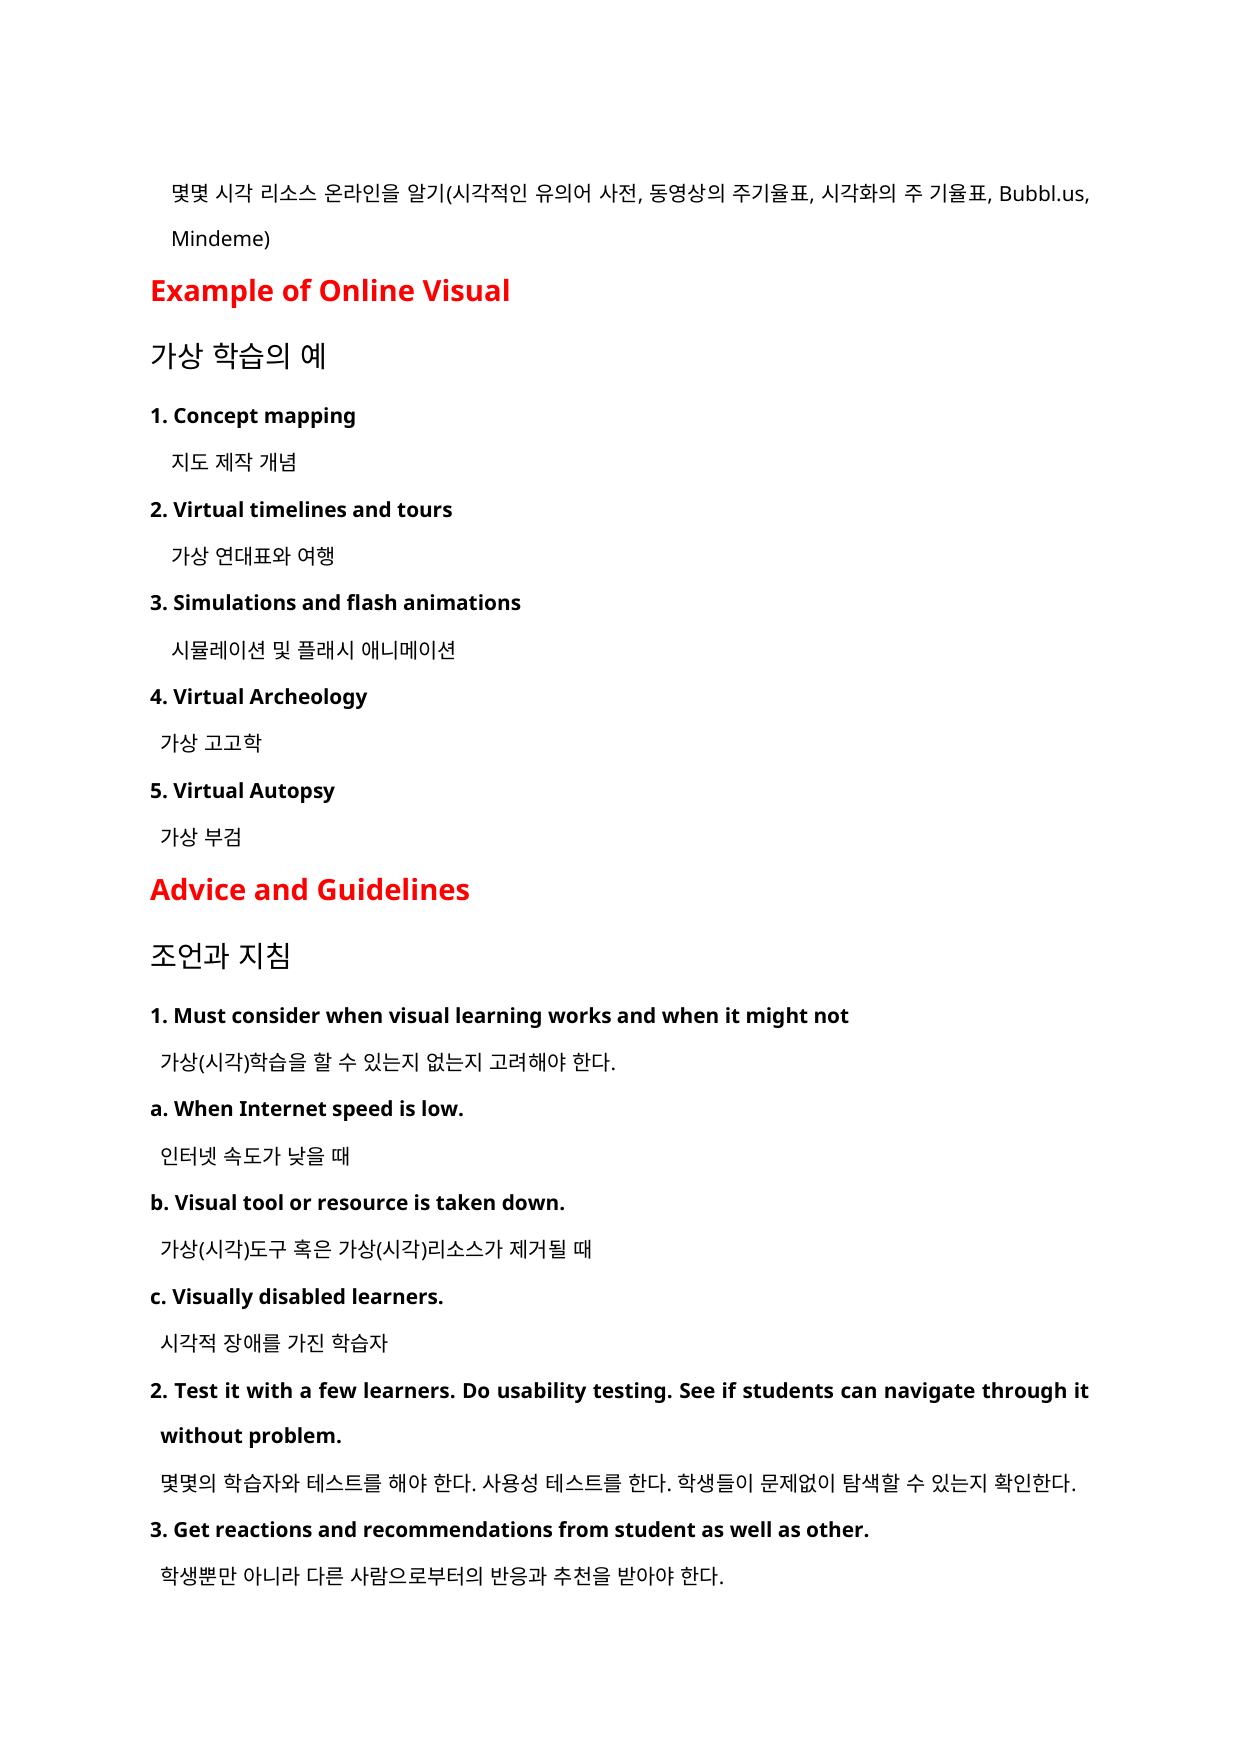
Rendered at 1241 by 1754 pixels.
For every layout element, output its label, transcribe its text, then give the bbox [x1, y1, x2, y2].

text b. Visual tool or resource is taken down. [150, 1188, 1090, 1217]
text 가상(시각)학습을 할 수 있는지 없는지 고려해야 한다. [150, 1046, 1090, 1076]
text 인터넷 속도가 낮을 때 [150, 1140, 1090, 1170]
text 가상 학습의 예 [150, 333, 1090, 376]
text 3. Get reactions and recommendations from student as well as other. [150, 1515, 1090, 1544]
text 3. Simulations and flash animations [150, 588, 1090, 617]
text 2. Test it with a few learners. Do usability testing. See if students can navigate through it without problem. [150, 1376, 1090, 1450]
text 가상 고고학 [150, 728, 1090, 758]
text 1. Concept mapping [150, 401, 1090, 429]
text 몇몇의 학습자와 테스트를 해야 한다. 사용성 테스트를 한다. 학생들이 문제없이 탐색할 수 있는지 확인한다. [160, 1467, 1090, 1497]
text 가상(시각)도구 혹은 가상(시각)리소스가 제거될 때 [150, 1234, 1090, 1264]
text 1. Must consider when visual learning works and when it might not [150, 1001, 1090, 1029]
text 조언과 지침 [150, 933, 1090, 975]
text 학생뿐만 아니라 다른 사람으로부터의 반응과 추천을 받아야 한다. [150, 1561, 1090, 1591]
text 시뮬레이션 및 플래시 애니메이션 [150, 634, 1090, 664]
text 시각적 장애를 가진 학습자 [150, 1328, 1090, 1358]
text 가상 부검 [150, 821, 1090, 852]
text 몇몇 시각 리소스 온라인을 알기(시각적인 유의어 사전, 동영상의 주기율표, 시각화의 주 기율표, Bubbl.us, Mindeme) [171, 177, 1090, 253]
text 가상 연대표와 여행 [150, 540, 1090, 570]
text c. Visually disabled learners. [150, 1282, 1090, 1311]
text 2. Virtual timelines and tours [150, 495, 1090, 523]
text Example of Online Visual [150, 270, 1090, 309]
text 4. Virtual Archeology [150, 682, 1090, 711]
text Advice and Guidelines [150, 870, 1090, 909]
text a. When Internet speed is low. [150, 1094, 1090, 1123]
text 지도 제작 개념 [150, 446, 1090, 477]
text 5. Virtual Autopsy [150, 776, 1090, 804]
